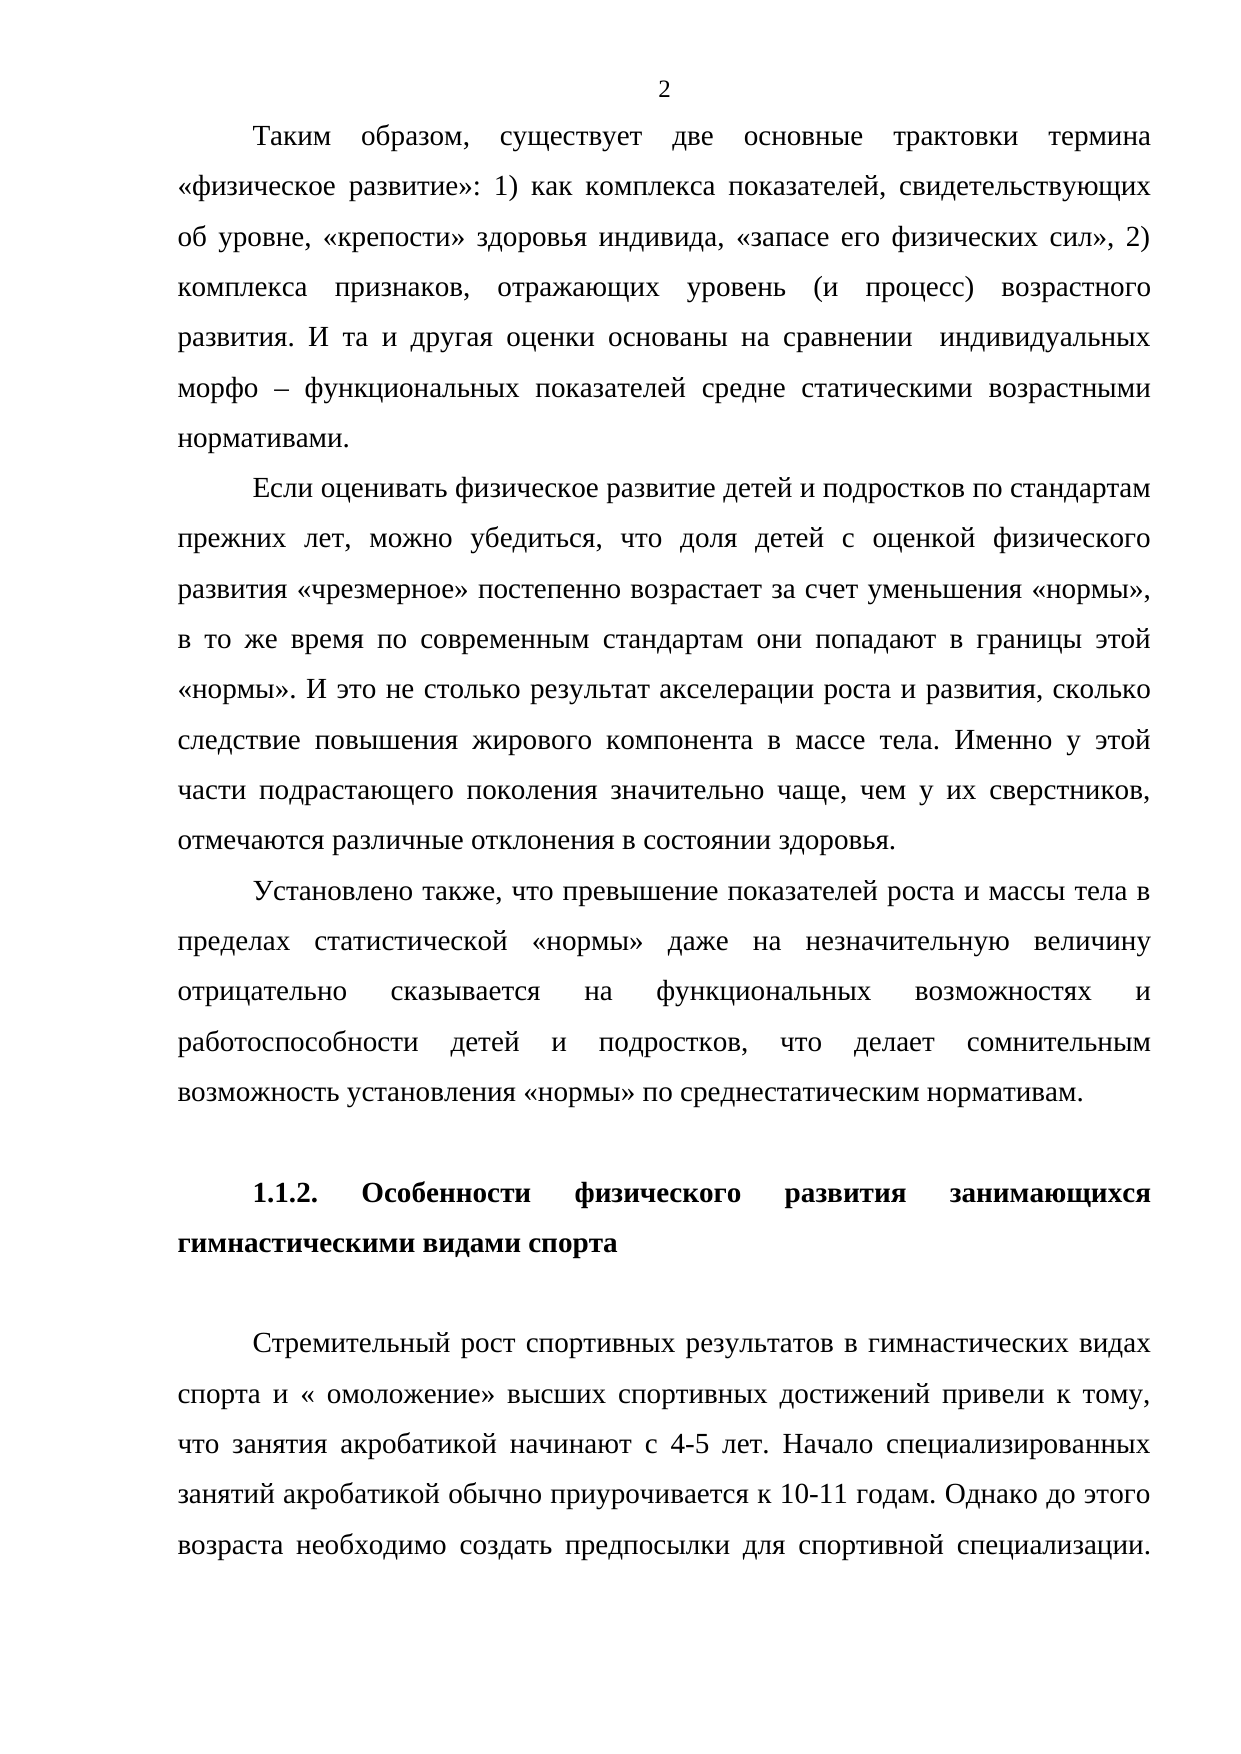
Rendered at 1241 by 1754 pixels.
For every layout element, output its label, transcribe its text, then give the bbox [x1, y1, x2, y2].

text Таким образом, существует две основные трактовки термина «физическое развитие»: 1) как комплекса показателей, свидетельствующих об уровне, «крепости» здоровья индивида, «запасе его физических сил», 2) комплекса признаков, отражающих уровень (и процесс) возрастного развития. И та и другая оценки основаны на сравнении индивидуальных морфо – функциональных показателей средне статическими возрастными нормативами. [177, 118, 1152, 453]
text Установлено также, что превышение показателей роста и массы тела в пределах статистической «нормы» даже на незначительную величину отрицательно сказывается на функциональных возможностях и работоспособности детей и подростков, что делает сомнительным возможность установления «нормы» по среднестатическим нормативам. [177, 873, 1152, 1108]
text Если оценивать физическое развитие детей и подростков по стандартам прежних лет, можно убедиться, что доля детей с оценкой физического развития «чрезмерное» постепенно возрастает за счет уменьшения «нормы», в то же время по современным стандартам они попадают в границы этой «нормы». И это не столько результат акселерации роста и развития, сколько следствие повышения жирового компонента в массе тела. Именно у этой части подрастающего поколения значительно чаще, чем у их сверстников, отмечаются различные отклонения в состоянии здоровья. [177, 470, 1152, 856]
text 1.1.2. Особенности физического развития занимающихся гимнастическими видами спорта [177, 1175, 1152, 1258]
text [177, 1326, 1152, 1560]
